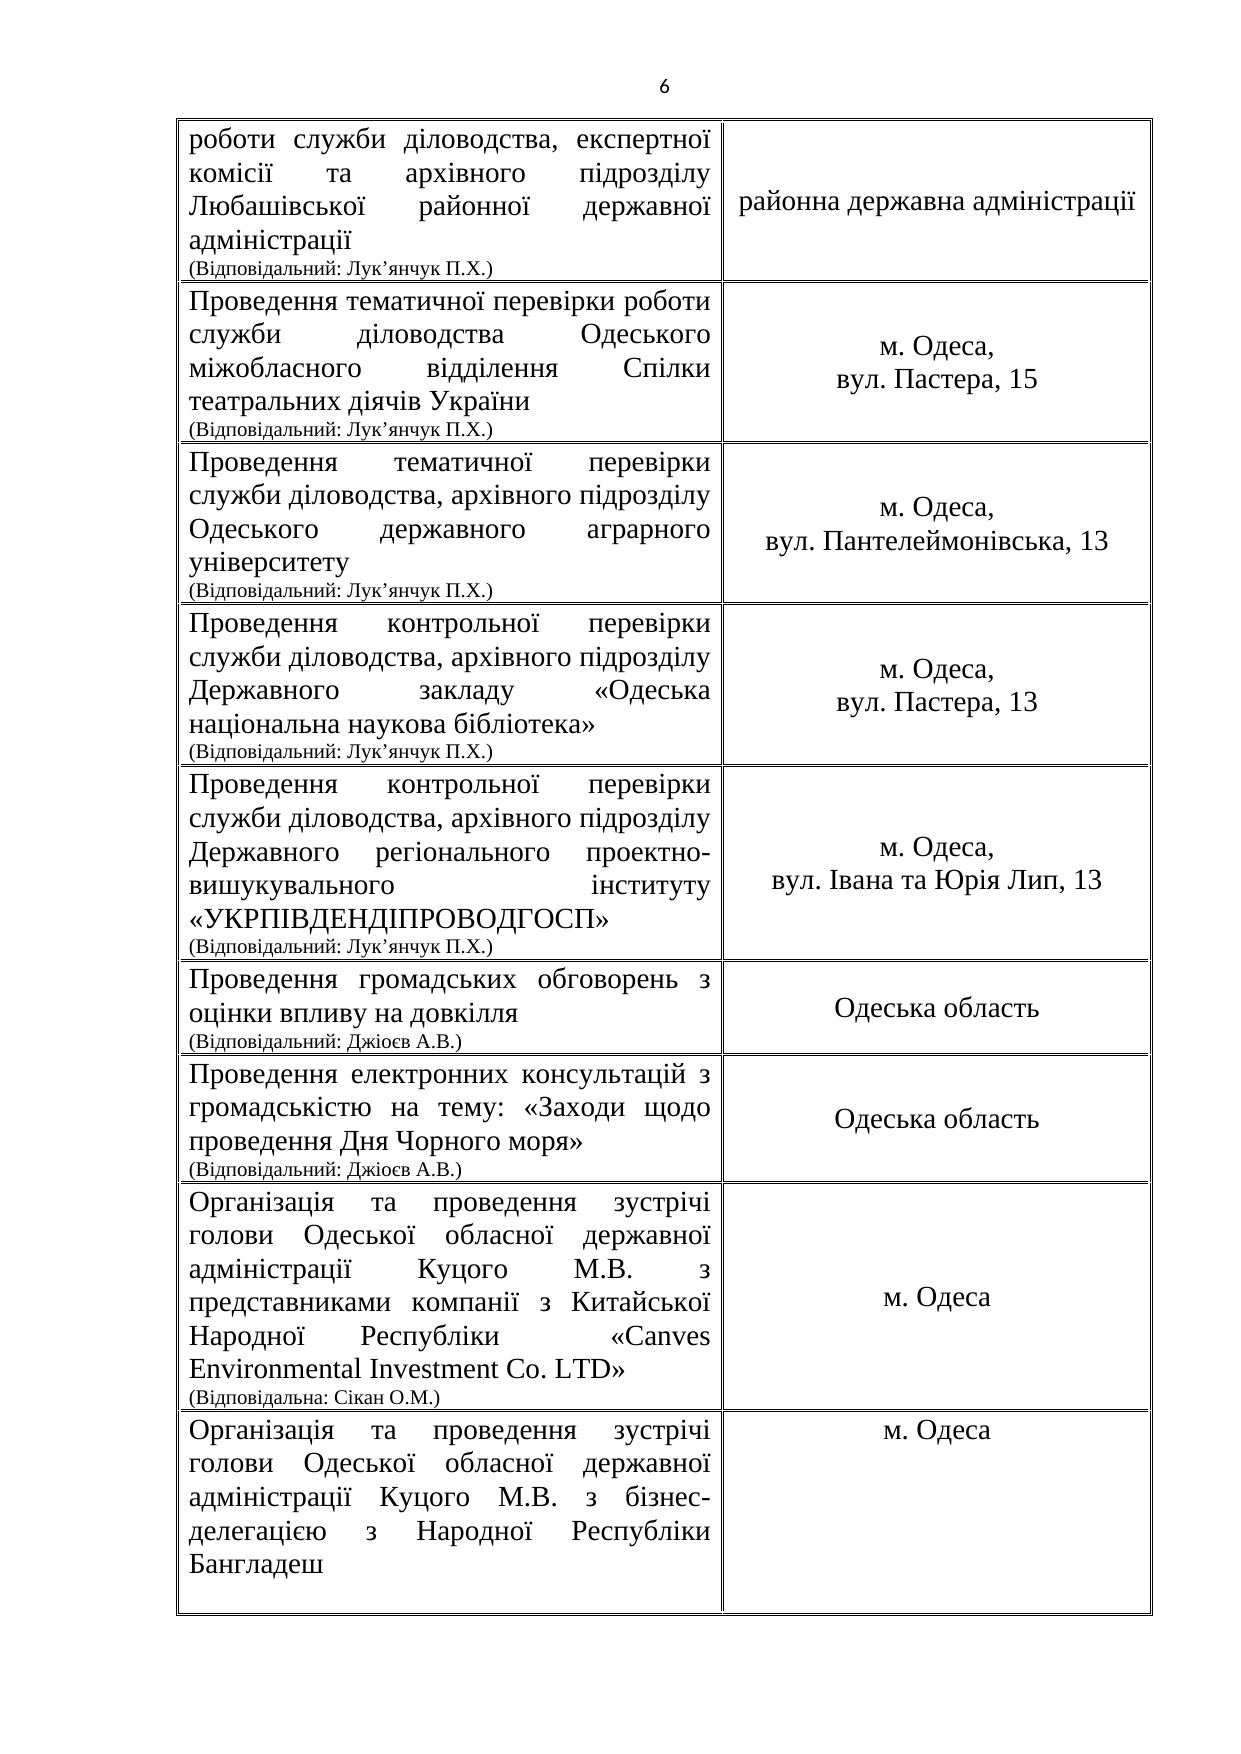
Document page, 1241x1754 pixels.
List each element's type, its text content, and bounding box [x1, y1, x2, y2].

table_cell Проведення контрольної перевірки служби діловодства, архівного підрозділу Державного регіонального проектно-вишукувального інституту «УКРПІВДЕНДІПРОВОДГОСП» (Відповідальний: Лук’янчук П.Х.) [179, 764, 721, 958]
table_cell Організація та проведення зустрічі голови Одеської обласної державної адміністрації Куцого М.В. з представниками компанії з Китайської Народної Республіки «Canves Environmental Investment Co. LTD» (Відповідальна: Сікан О.М.) [179, 1181, 721, 1409]
table_cell м. Одеса, вул. Івана та Юрія Лип, 13 [724, 764, 1150, 958]
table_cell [177, 1409, 722, 1613]
table_cell Одеська область [724, 959, 1150, 1053]
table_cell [722, 121, 1150, 279]
table_cell Проведення електронних консультацій з громадськістю на тему: «Заходи щодо проведення Дня Чорного моря» (Відповідальний: Джіоєв А.В.) [179, 1053, 721, 1181]
table_cell Проведення контрольної перевірки служби діловодства, архівного підрозділу Державного закладу «Одеська національна наукова бібліотека» (Відповідальний: Лук’янчук П.Х.) [177, 602, 722, 763]
table_cell м. Одеса, вул. Пантелеймонівська, 13 [724, 441, 1150, 602]
table_cell м. Одеса [724, 1181, 1150, 1409]
table_cell Проведення тематичної перевірки служби діловодства, архівного підрозділу Одеського державного аграрного університету (Відповідальний: Лук’янчук П.Х.) [179, 441, 721, 602]
table_cell м. Одеса [722, 1409, 1152, 1613]
table_cell Проведення тематичної перевірки роботи служби діловодства Одеського міжобласного відділення Спілки театральних діячів України (Відповідальний: Лук’янчук П.Х.) [179, 280, 721, 441]
table_cell Одеська область [724, 1053, 1150, 1181]
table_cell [179, 121, 722, 279]
table_cell м. Одеса, вул. Пастера, 15 [724, 280, 1150, 441]
table_cell м. Одеса, вул. Пастера, 13 [722, 602, 1152, 763]
table_cell Проведення громадських обговорень з оцінки впливу на довкілля (Відповідальний: Джіоєв А.В.) [179, 959, 721, 1053]
